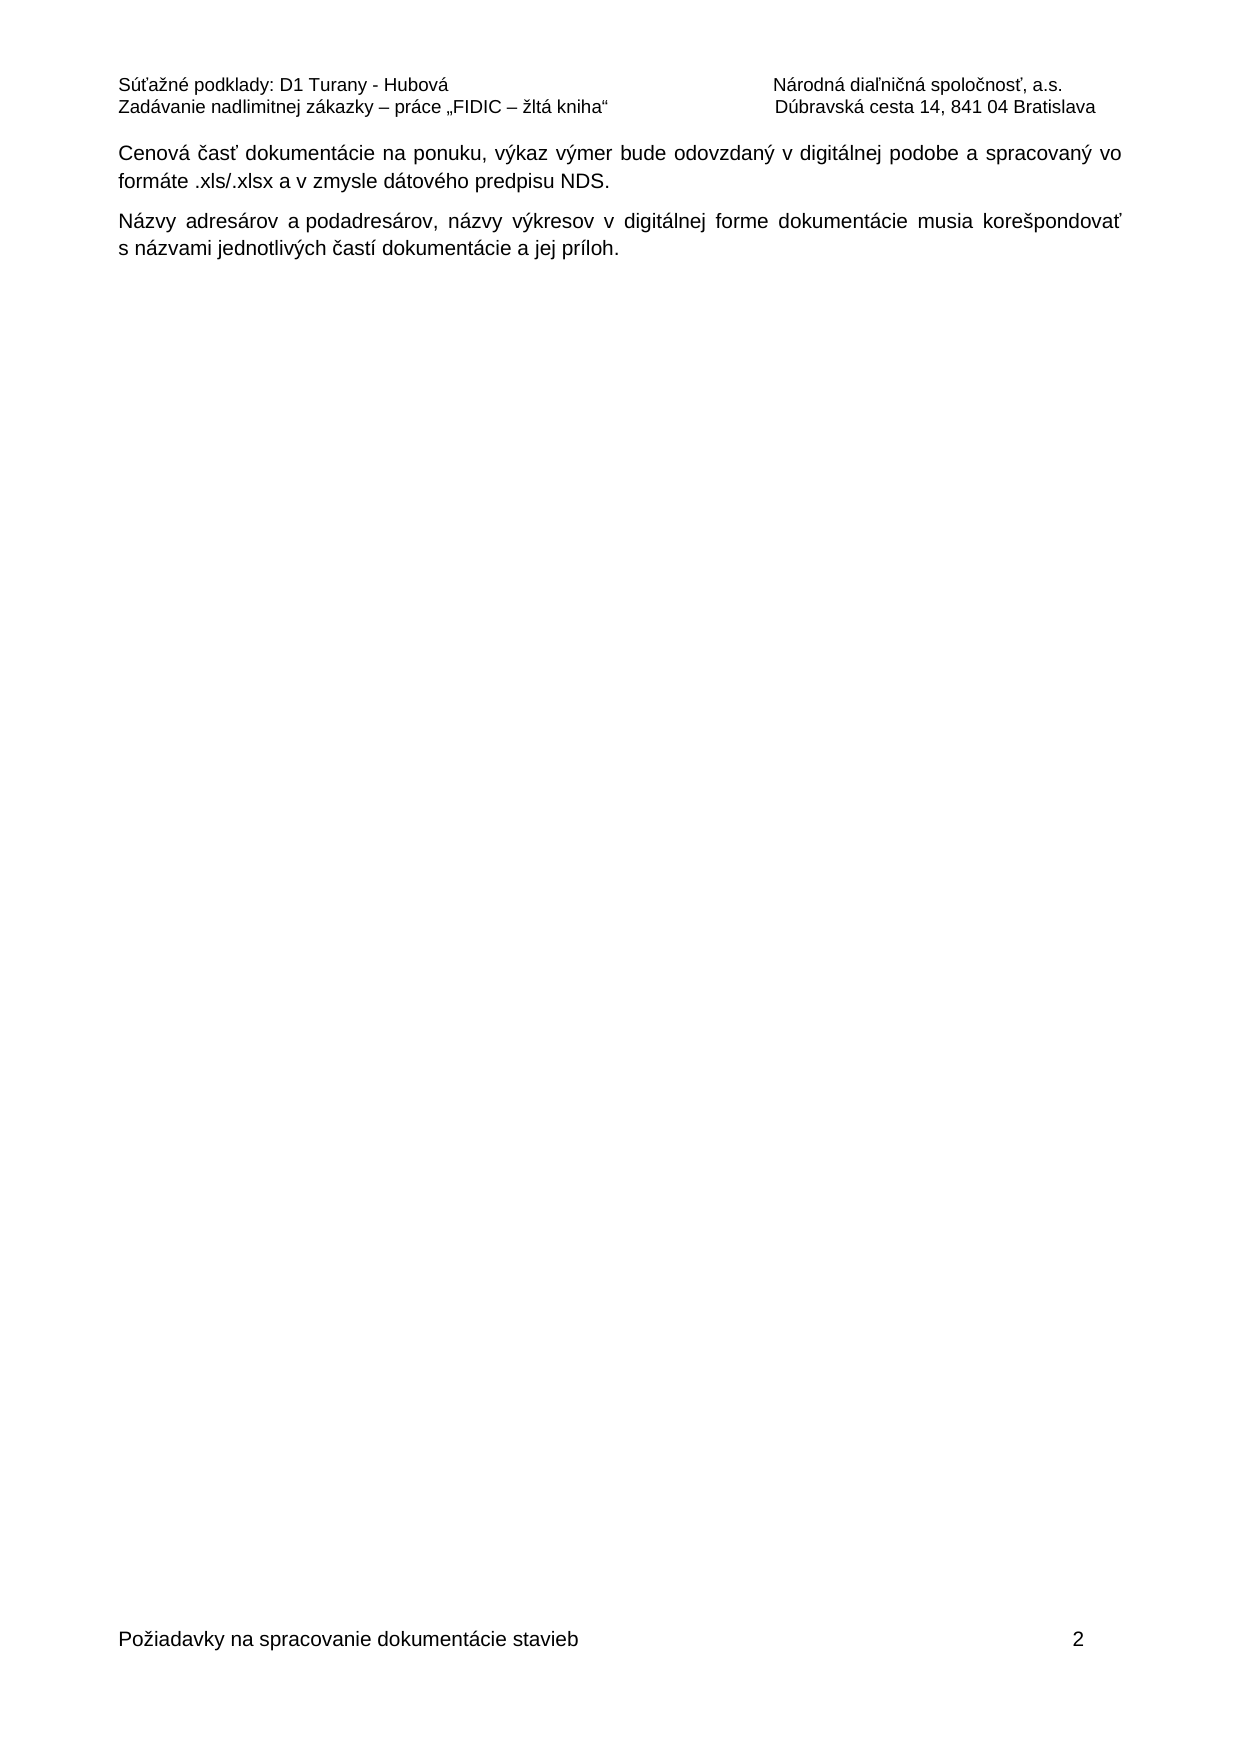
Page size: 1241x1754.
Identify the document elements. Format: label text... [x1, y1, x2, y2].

text Cenová časť dokumentácie na ponuku, výkaz výmer bude odovzdaný v digitálnej podobe a spracovaný vo formáte .xls/.xlsx a v zmysle dátového predpisu NDS. [118, 141, 1122, 192]
text Názvy adresárov a podadresárov, názvy výkresov v digitálnej forme dokumentácie musia korešpondovať s názvami jednotlivých častí dokumentácie a jej príloh. [118, 208, 1122, 260]
